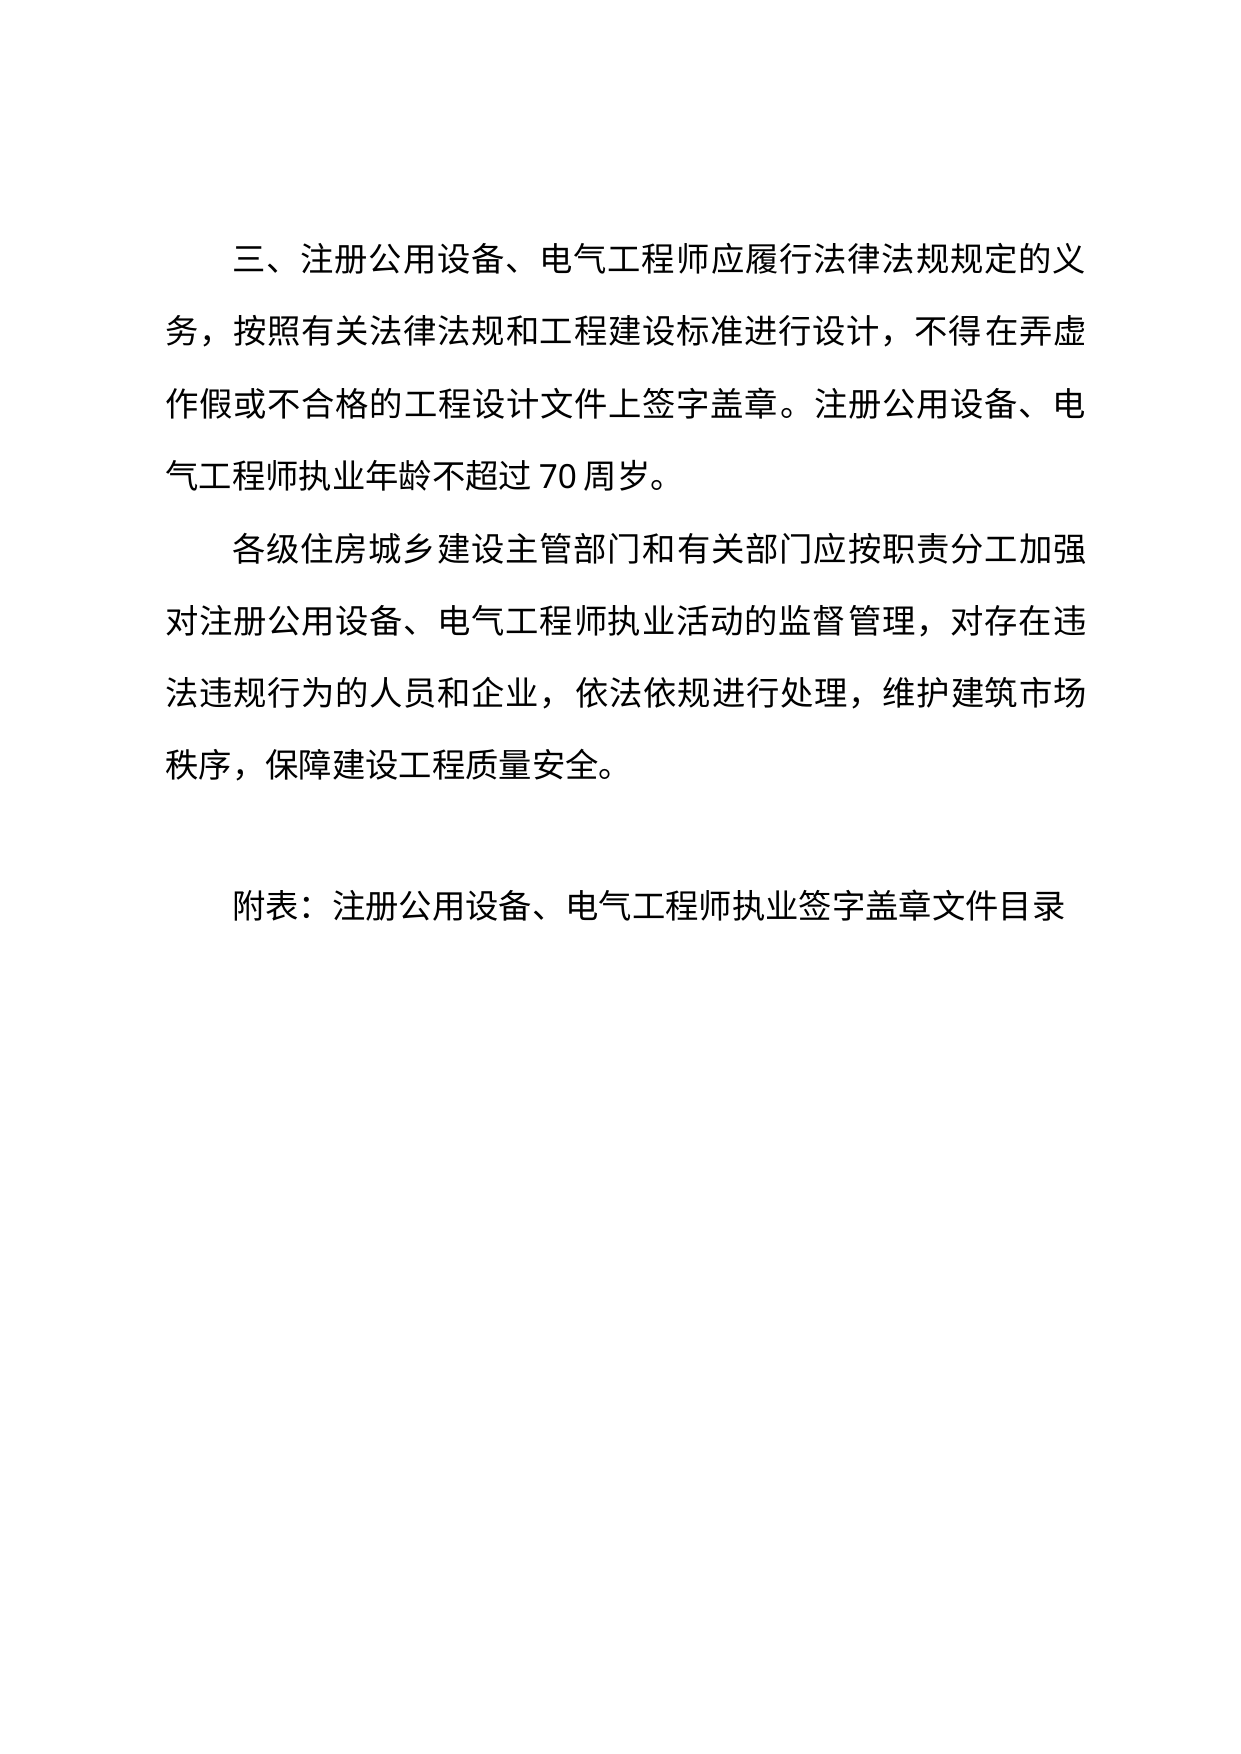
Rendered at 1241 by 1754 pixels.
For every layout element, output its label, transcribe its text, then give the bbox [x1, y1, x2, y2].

text 附表：注册公用设备、电气工程师执业签字盖章文件目录 [165, 880, 1087, 928]
text 各级住房城乡建设主管部门和有关部门应按职责分工加强对注册公用设备、电气工程师执业活动的监督管理，对存在违法违规行为的人员和企业，依法依规进行处理，维护建筑市场秩序，保障建设工程质量安全。 [165, 522, 1087, 787]
text 三、注册公用设备、电气工程师应履行法律法规规定的义务，按照有关法律法规和工程建设标准进行设计，不得在弄虚作假或不合格的工程设计文件上签字盖章。注册公用设备、电气工程师执业年龄不超过70周岁。 [165, 233, 1087, 498]
